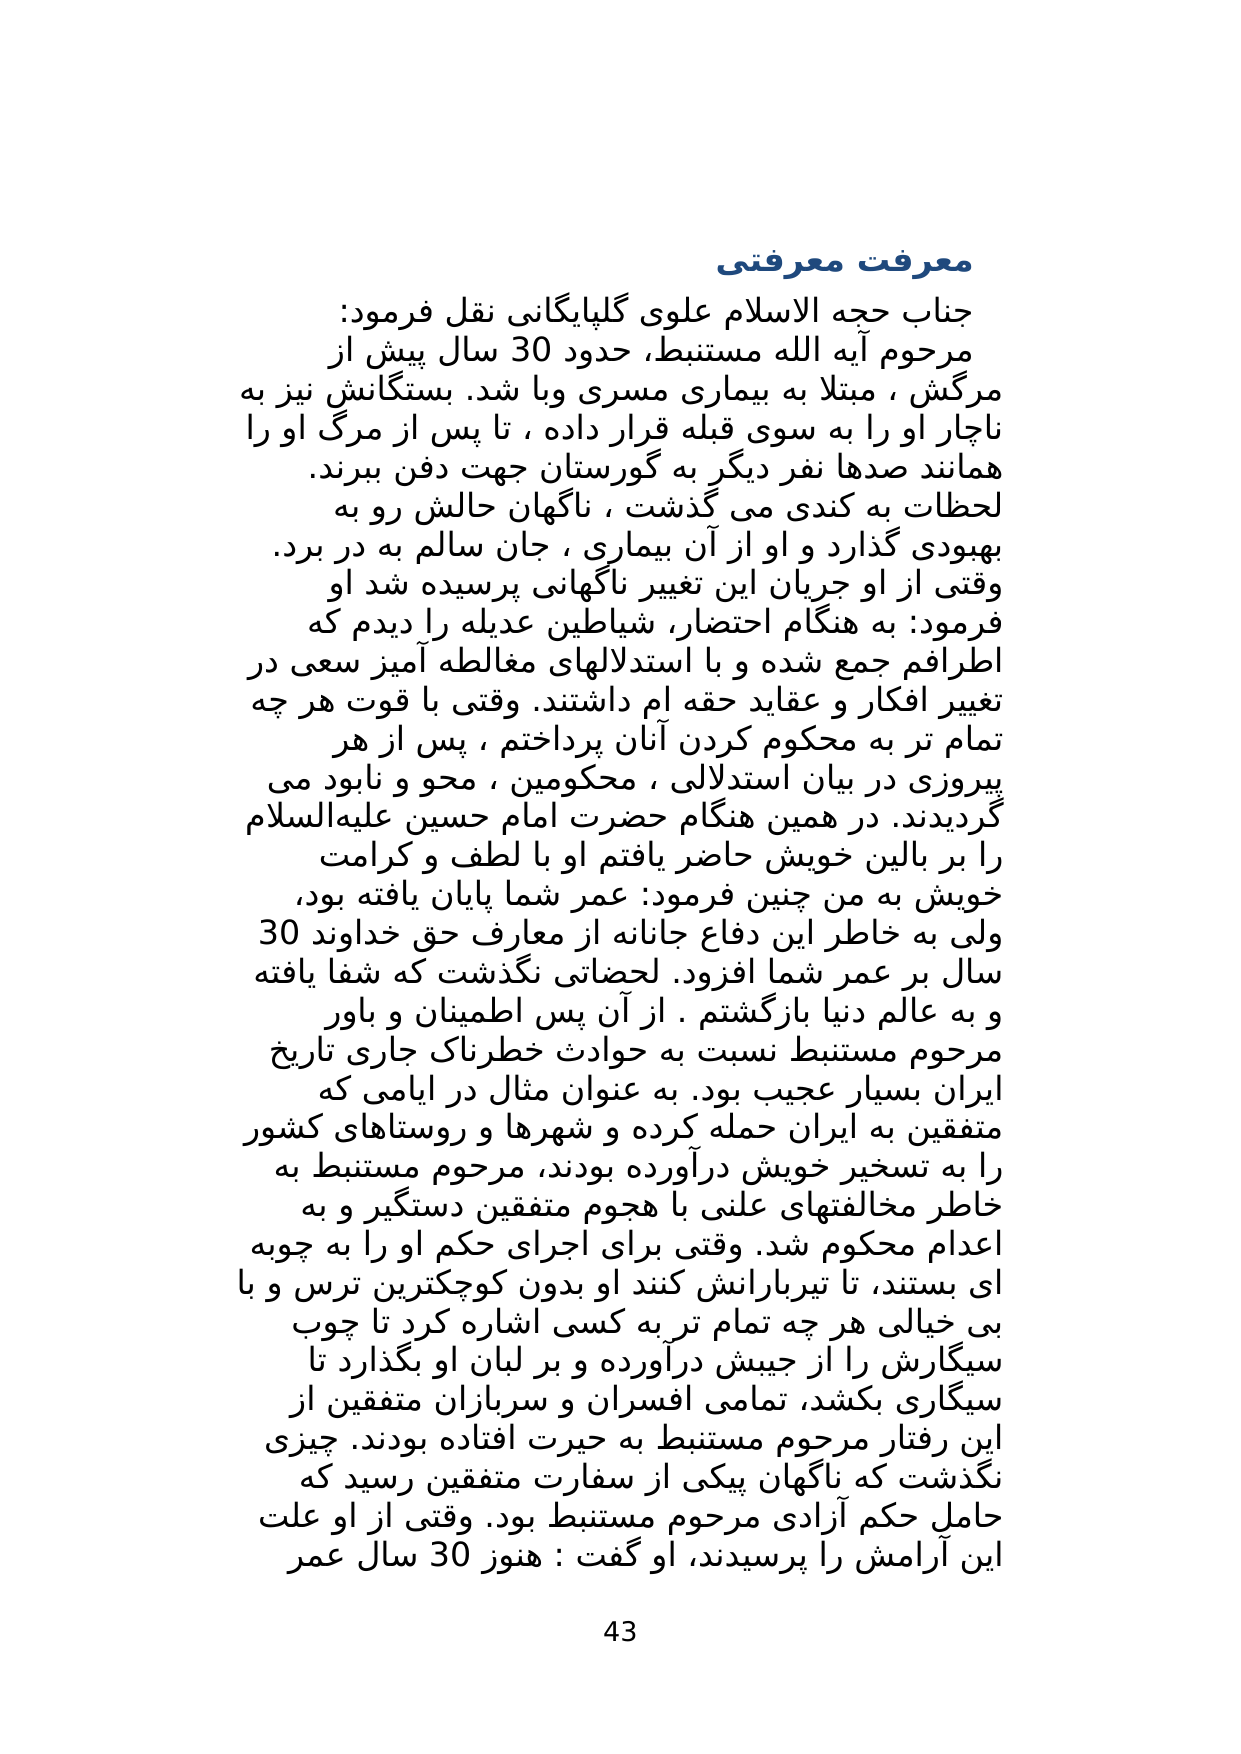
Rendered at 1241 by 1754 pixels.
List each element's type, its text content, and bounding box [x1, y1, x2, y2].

text جناب حجه الاسلام علوی گلپایگانی نقل فرمود: [236, 292, 1004, 331]
subtitle معرفت معرفتی [236, 241, 1004, 279]
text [236, 331, 1004, 1574]
